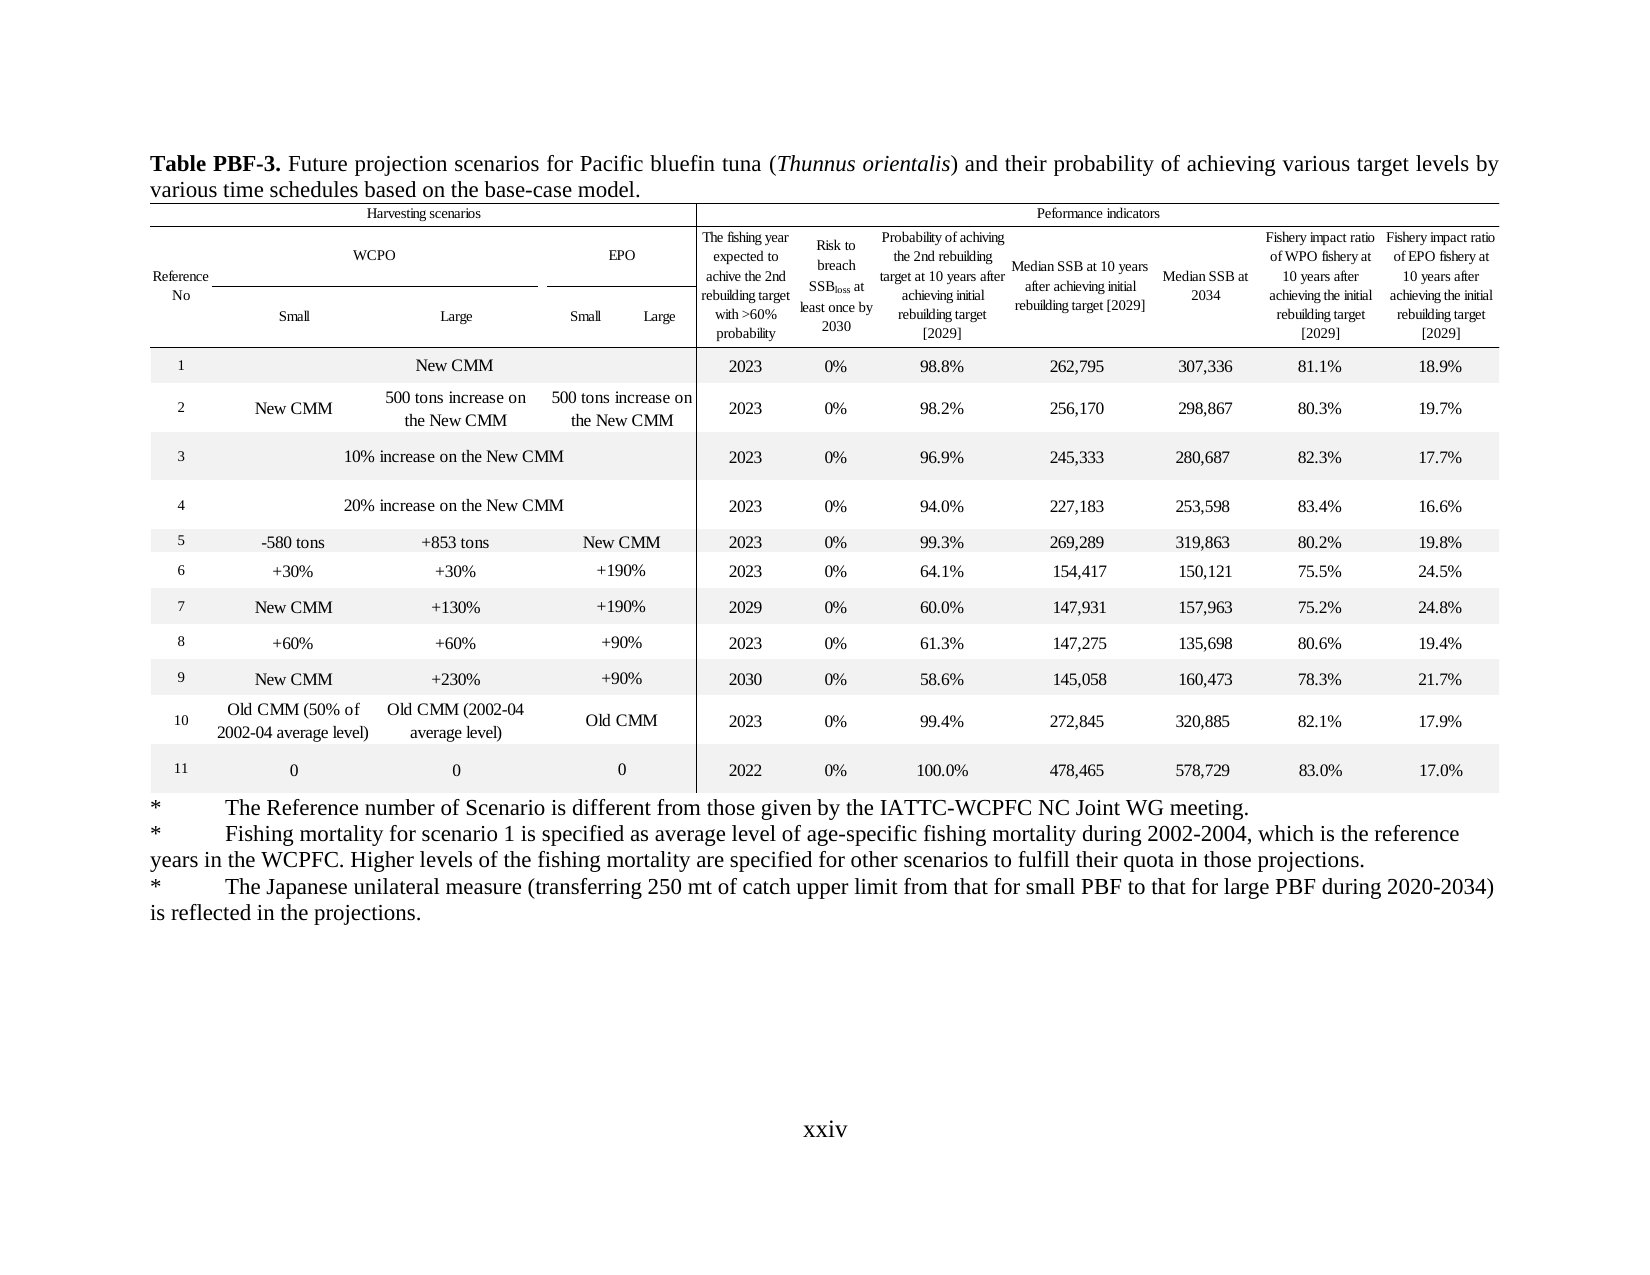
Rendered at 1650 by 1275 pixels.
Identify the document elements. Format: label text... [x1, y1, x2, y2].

text * Fishing mortality for scenario 1 is specified as average level of age-specific fishing mortality during 2002-2004, which is the reference years in the WCPFC. Higher levels of the fishing mortality are specified for other scenarios to fulfill their quota in those projections. [150, 820, 1500, 873]
text * The Japanese unilateral measure (transferring 250 mt of catch upper limit from that for small PBF to that for large PBF during 2020-2034) is reflected in the projections. [150, 873, 1500, 925]
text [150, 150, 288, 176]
text Table PBF-3. Future projection scenarios for Pacific bluefin tuna (Thunnus orientalis) and their probability of achieving various target levels by various time schedules based on the base-case model. [641, 150, 1500, 203]
text * The Reference number of Scenario is different from those given by the IATTC-WCPFC NC Joint WG meeting. [150, 794, 1500, 820]
